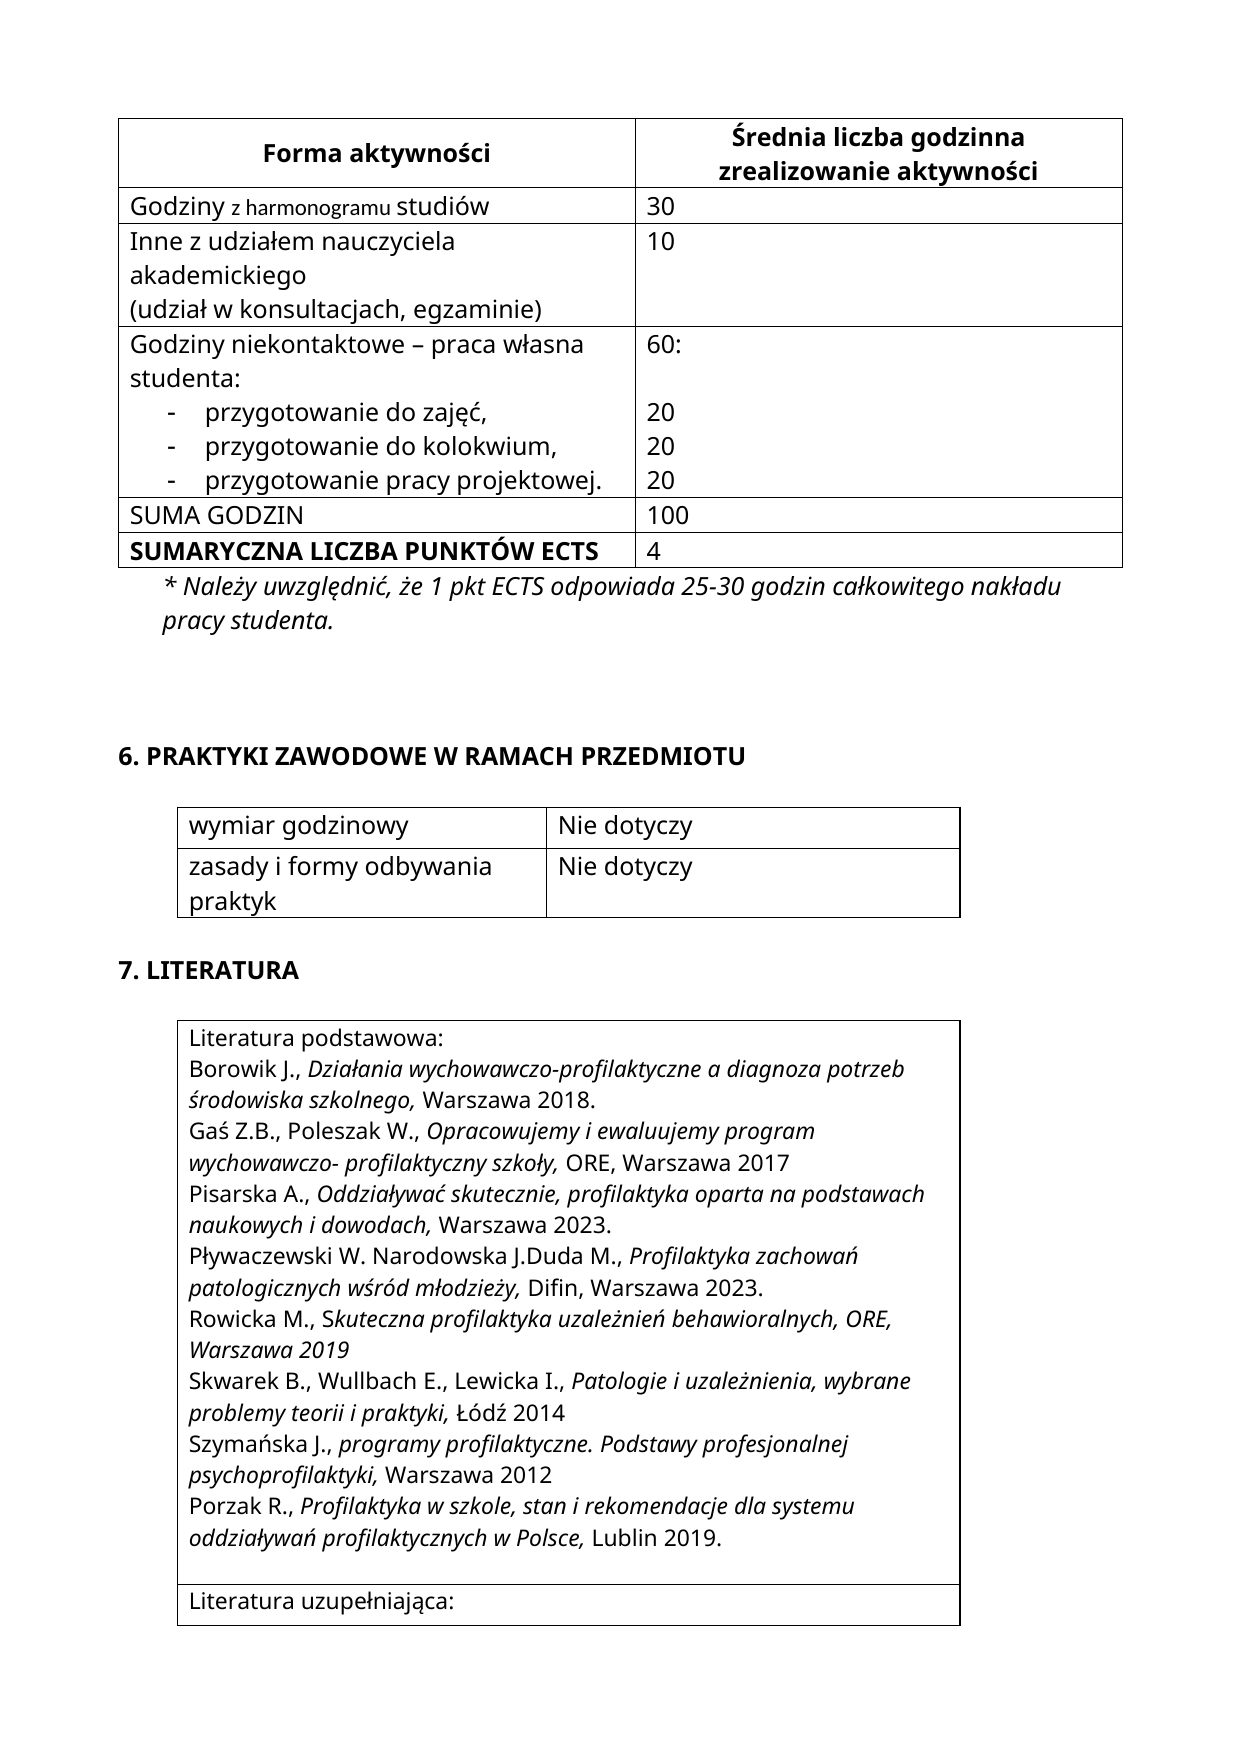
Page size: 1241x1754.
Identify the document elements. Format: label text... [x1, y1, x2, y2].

text * Należy uwzględnić, że 1 pkt ECTS odpowiada 25-30 godzin całkowitego nakładu pracy studenta. [162, 568, 1122, 636]
table_cell 60: 20 20 20 [636, 327, 1122, 497]
table_cell Inne z udziałem nauczyciela akademickiego (udział w konsultacjach, egzaminie) [119, 224, 635, 326]
table_cell 30 [636, 188, 1122, 222]
table_cell 10 [636, 224, 1122, 326]
table_cell SUMA GODZIN [119, 498, 635, 532]
table_cell SUMARYCZNA LICZBA PUNKTÓW ECTS [119, 533, 635, 567]
text 7. LITERATURA [118, 952, 1122, 986]
table_header Literatura podstawowa: Borowik J., Działania wychowawczo-profilaktyczne a diagnoza potrzeb środowiska szkolnego, Warszawa 2018. Gaś Z.B., Poleszak W., Opracowujemy i ewaluujemy program wychowawczo- profilaktyczny szkoły, ORE, Warszawa 2017 Pisarska A., Oddziaływać skutecznie, profilaktyka oparta na podstawach naukowych i dowodach, Warszawa 2023. Pływaczewski W. Narodowska J.Duda M., Profilaktyka zachowań patologicznych wśród młodzieży, Difin, Warszawa 2023. Rowicka M., Skuteczna profilaktyka uzależnień behawioralnych, ORE, Warszawa 2019 Skwarek B., Wullbach E., Lewicka I., Patologie i uzależnienia, wybrane problemy teorii i praktyki, Łódź 2014 Szymańska J., programy profilaktyczne. Podstawy profesjonalnej psychoprofilaktyki, Warszawa 2012 Porzak R., Profilaktyka w szkole, stan i rekomendacje dla systemu oddziaływań profilaktycznych w Polsce, Lublin 2019. [178, 1021, 959, 1584]
table_cell Godziny z harmonogramu studiów [119, 188, 635, 222]
table_cell 100 [636, 498, 1122, 532]
table_cell 4 [636, 533, 1122, 567]
text 6. PRAKTYKI ZAWODOWE W RAMACH PRZEDMIOTU [118, 738, 1122, 773]
table_header Średnia liczba godzinna zrealizowanie aktywności [636, 119, 1122, 187]
table_cell zasady i formy odbywania praktyk [178, 849, 546, 917]
table_header Forma aktywności [119, 119, 635, 187]
table_cell Godziny niekontaktowe – praca własna studenta: przygotowanie do zajęć, przygotowanie do kolokwium, przygotowanie pracy projektowej. [119, 327, 635, 497]
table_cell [178, 1585, 959, 1625]
table_header Nie dotyczy [547, 808, 959, 848]
table_header wymiar godzinowy [178, 808, 546, 848]
table_cell Nie dotyczy [547, 849, 959, 917]
